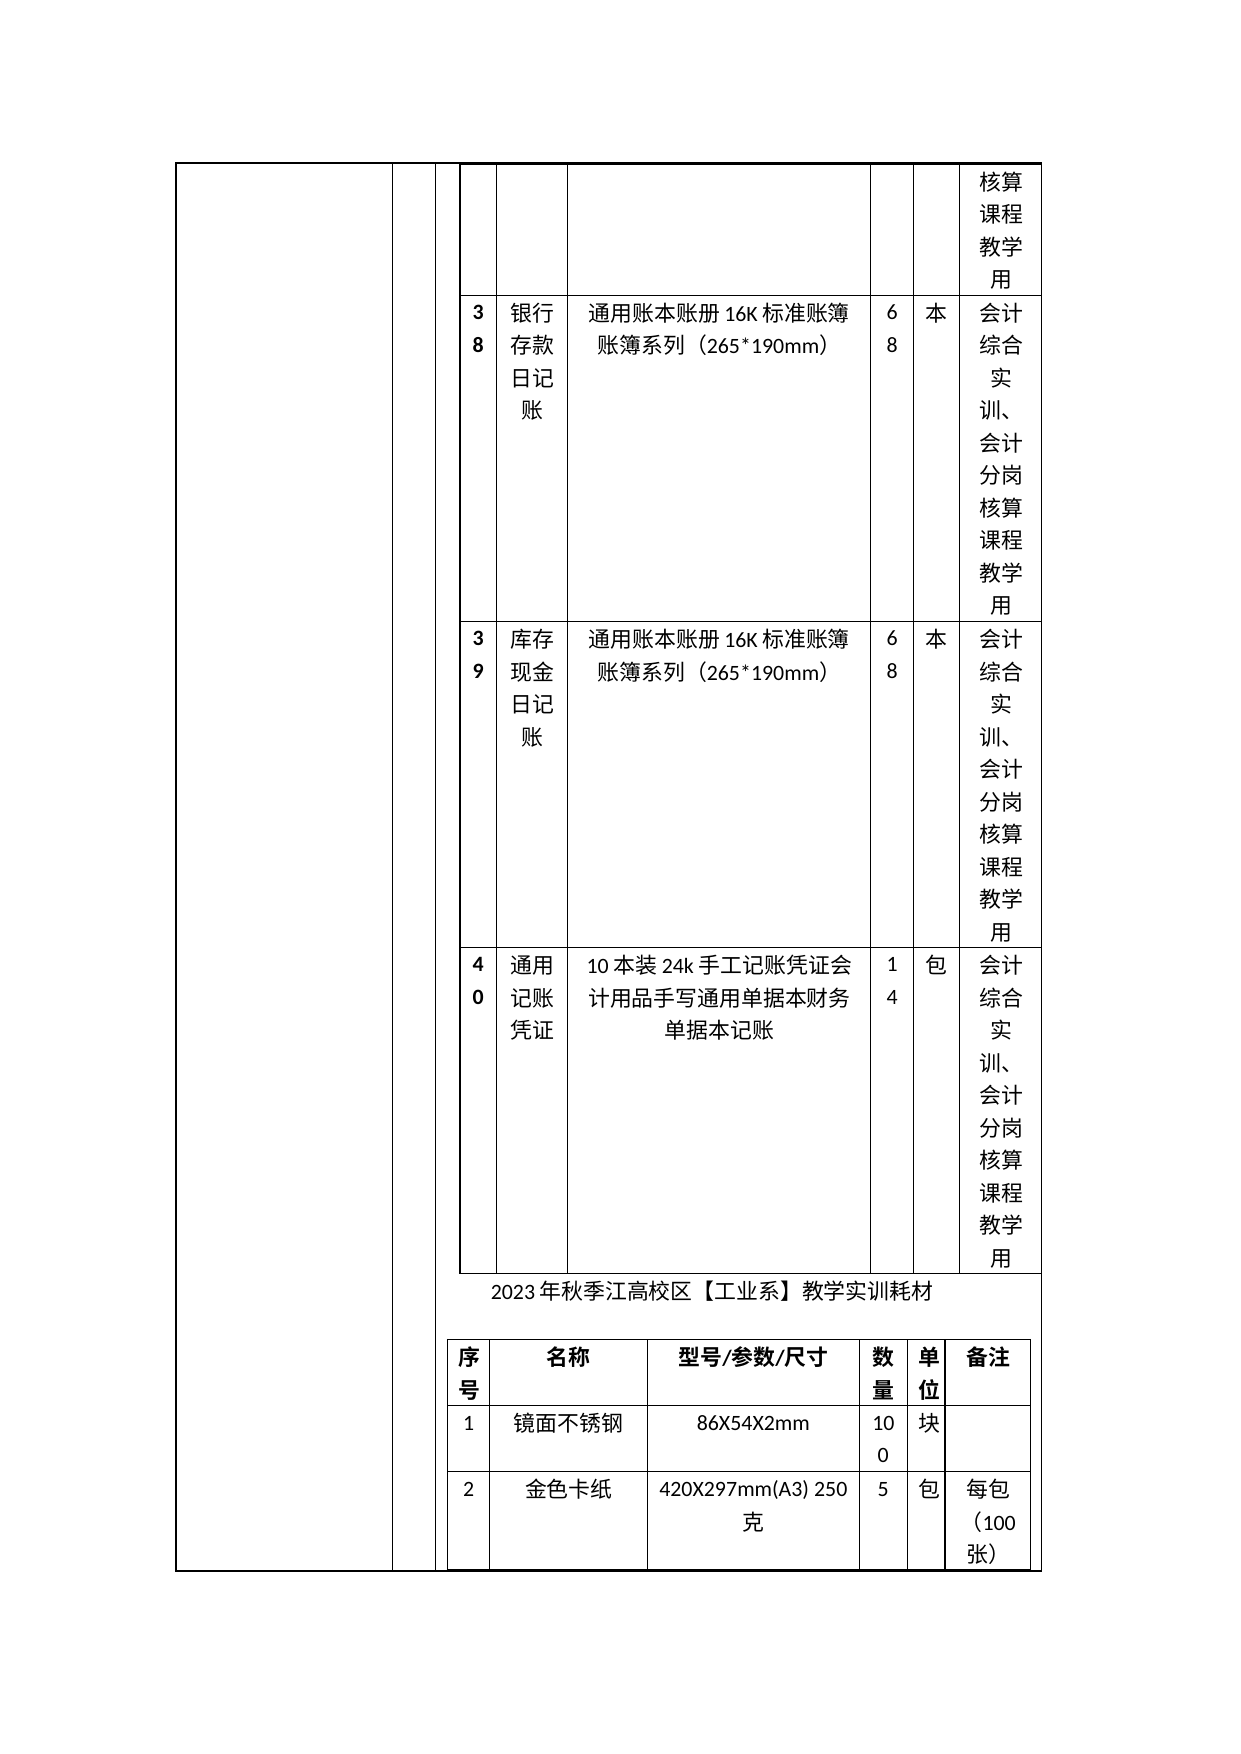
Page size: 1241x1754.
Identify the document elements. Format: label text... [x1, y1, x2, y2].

table_cell 2 [393, 164, 435, 1570]
table_cell [177, 164, 392, 1570]
